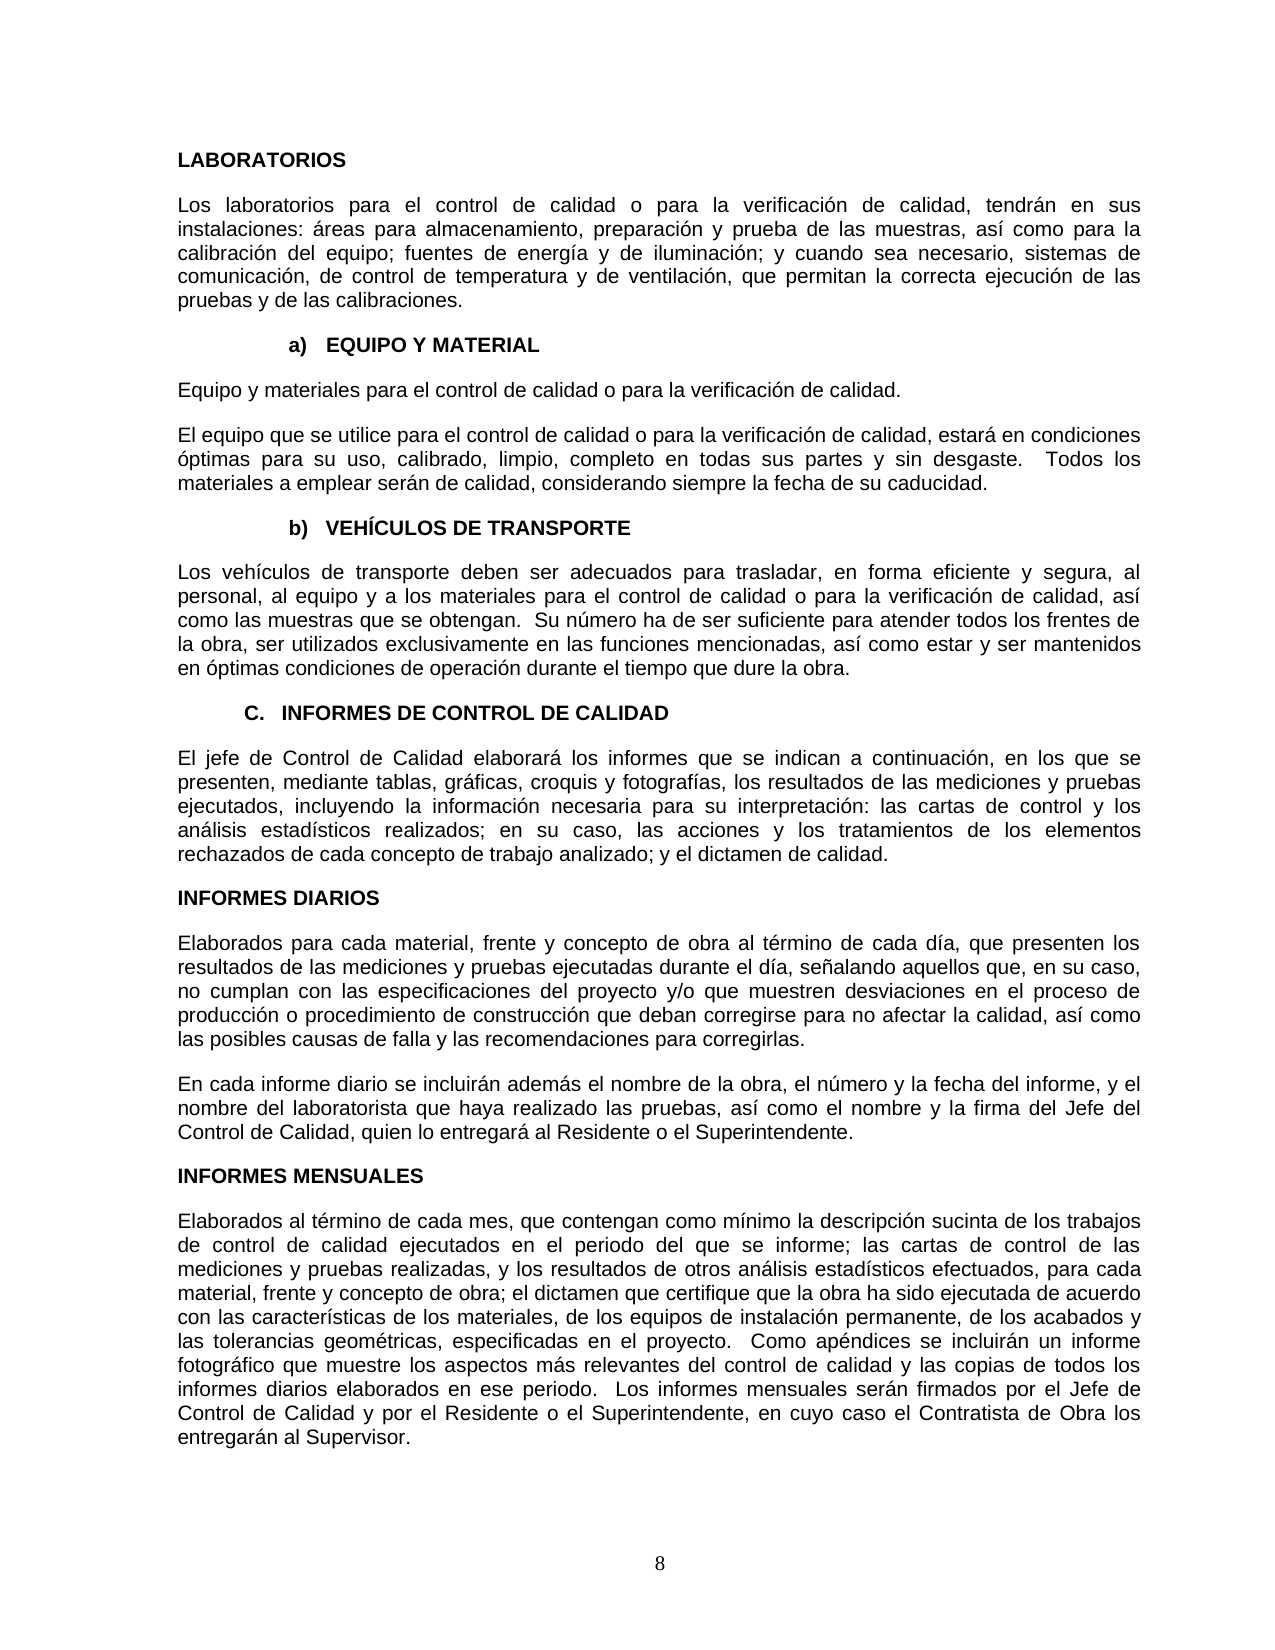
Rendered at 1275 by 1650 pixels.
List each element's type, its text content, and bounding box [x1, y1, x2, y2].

text INFORMES DE CONTROL DE CALIDAD [244, 701, 1142, 725]
text Elaborados al término de cada mes, que contengan como mínimo la descripción sucinta de los trabajos de control de calidad ejecutados en el periodo del que se informe; las cartas de control de las mediciones y pruebas realizadas, y los resultados de otros análisis estadísticos efectuados, para cada material, frente y concepto de obra; el dictamen que certifique que la obra ha sido ejecutada de acuerdo con las características de los materiales, de los equipos de instalación permanente, de los acabados y las tolerancias geométricas, especificadas en el proyecto. Como apéndices se incluirán un informe fotográfico que muestre los aspectos más relevantes del control de calidad y las copias de todos los informes diarios elaborados en ese periodo. Los informes mensuales serán firmados por el Jefe de Control de Calidad y por el Residente o el Superintendente, en cuyo caso el Contratista de Obra los entregarán al Supervisor. [177, 1209, 1142, 1449]
text LABORATORIOS [177, 148, 1142, 172]
text El jefe de Control de Calidad elaborará los informes que se indican a continuación, en los que se presenten, mediante tablas, gráficas, croquis y fotografías, los resultados de las mediciones y pruebas ejecutados, incluyendo la información necesaria para su interpretación: las cartas de control y los análisis estadísticos realizados; en su caso, las acciones y los tratamientos de los elementos rechazados de cada concepto de trabajo analizado; y el dictamen de calidad. [177, 746, 1142, 865]
text VEHÍCULOS DE TRANSPORTE [288, 515, 1142, 539]
text Elaborados para cada material, frente y concepto de obra al término de cada día, que presenten los resultados de las mediciones y pruebas ejecutadas durante el día, señalando aquellos que, en su caso, no cumplan con las especificaciones del proyecto y/o que muestren desviaciones en el proceso de producción o procedimiento de construcción que deban corregirse para no afectar la calidad, así como las posibles causas de falla y las recomendaciones para corregirlas. [177, 931, 1142, 1051]
text El equipo que se utilice para el control de calidad o para la verificación de calidad, estará en condiciones óptimas para su uso, calibrado, limpio, completo en todas sus partes y sin desgaste. Todos los materiales a emplear serán de calidad, considerando siempre la fecha de su caducidad. [177, 423, 1142, 494]
text INFORMES MENSUALES [177, 1164, 1142, 1188]
list EQUIPO Y MATERIAL [288, 333, 1142, 357]
text En cada informe diario se incluirán además el nombre de la obra, el número y la fecha del informe, y el nombre del laboratorista que haya realizado las pruebas, así como el nombre y la firma del Jefe del Control de Calidad, quien lo entregará al Residente o el Superintendente. [177, 1072, 1142, 1143]
text Los vehículos de transporte deben ser adecuados para trasladar, en forma eficiente y segura, al personal, al equipo y a los materiales para el control de calidad o para la verificación de calidad, así como las muestras que se obtengan. Su número ha de ser suficiente para atender todos los frentes de la obra, ser utilizados exclusivamente en las funciones mencionadas, así como estar y ser mantenidos en óptimas condiciones de operación durante el tiempo que dure la obra. [177, 560, 1142, 680]
text Equipo y materiales para el control de calidad o para la verificación de calidad. [177, 378, 1142, 402]
text INFORMES DIARIOS [177, 886, 1142, 910]
text Los laboratorios para el control de calidad o para la verificación de calidad, tendrán en sus instalaciones: áreas para almacenamiento, preparación y prueba de las muestras, así como para la calibración del equipo; fuentes de energía y de iluminación; y cuando sea necesario, sistemas de comunicación, de control de temperatura y de ventilación, que permitan la correcta ejecución de las pruebas y de las calibraciones. [177, 192, 1142, 312]
